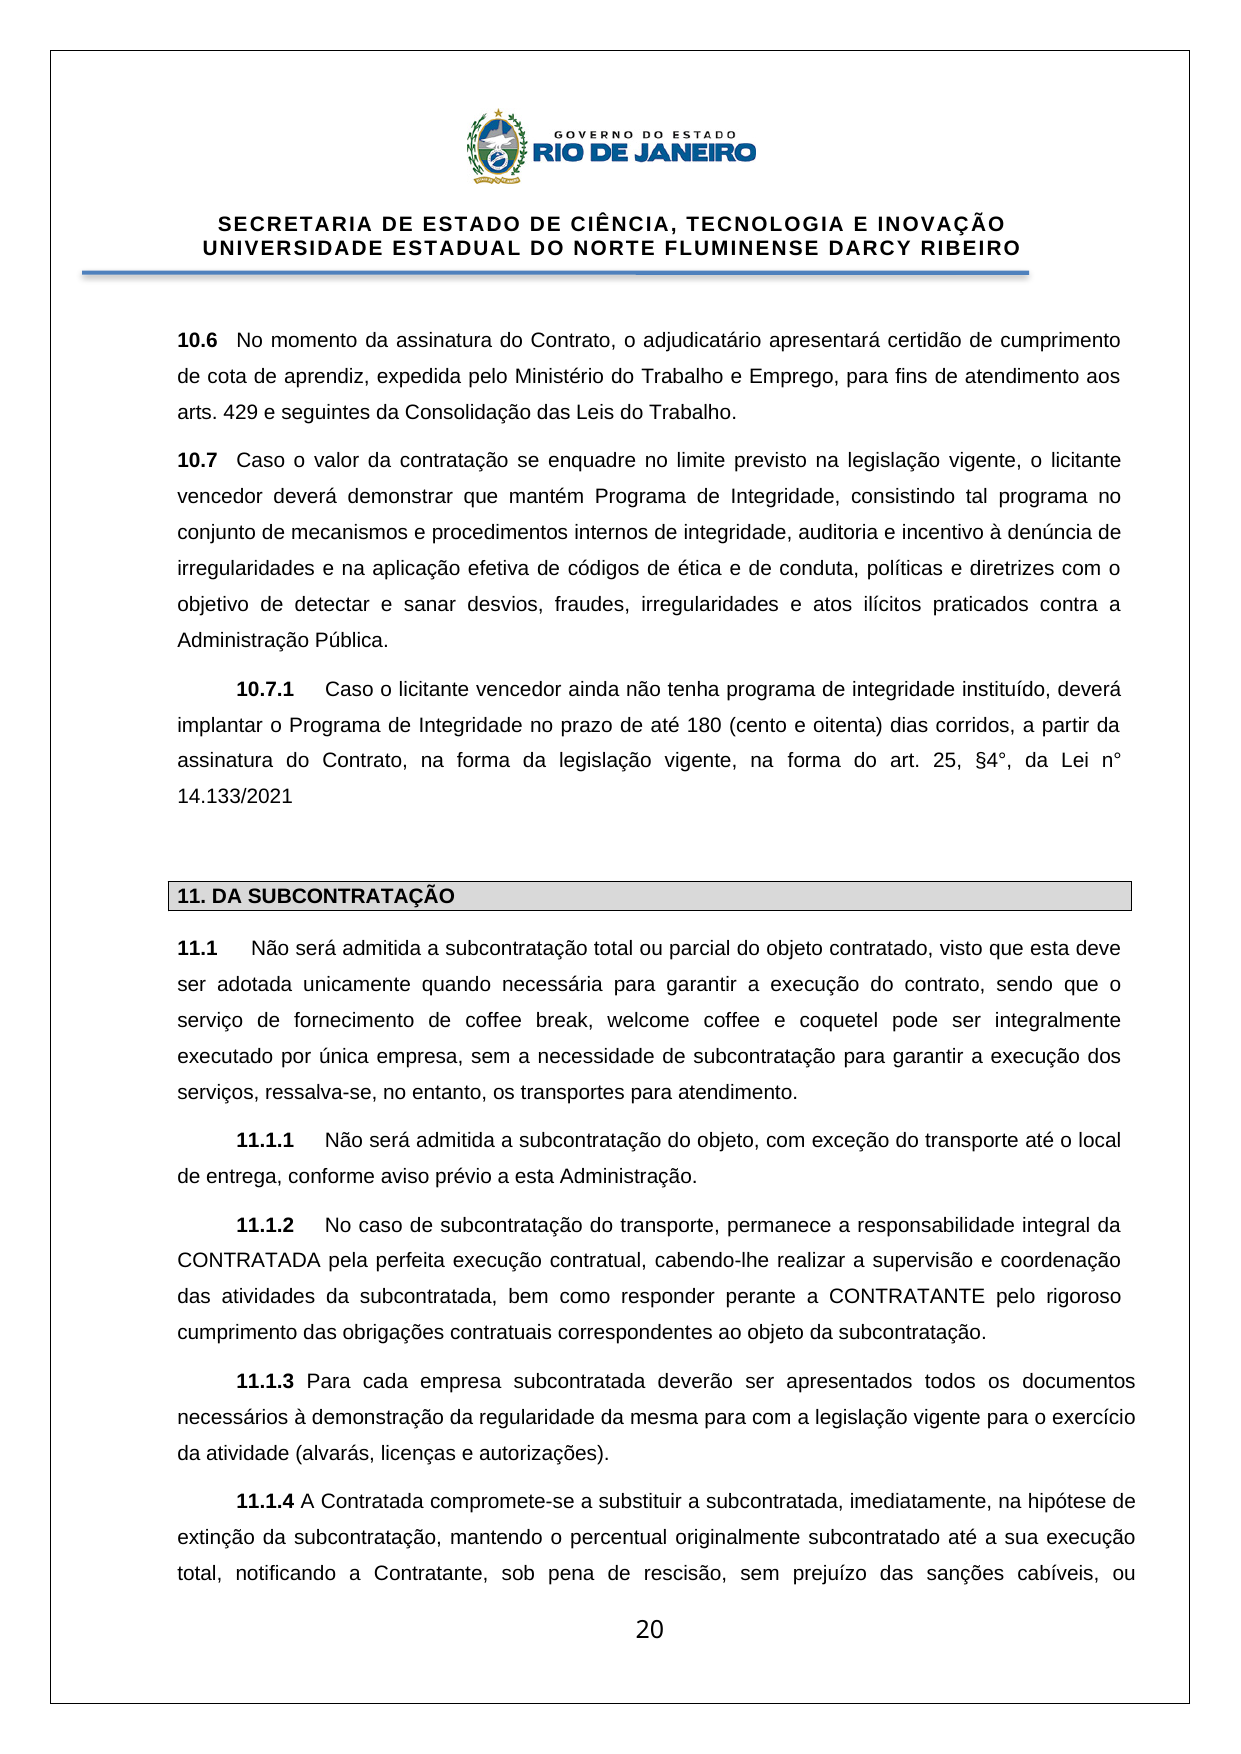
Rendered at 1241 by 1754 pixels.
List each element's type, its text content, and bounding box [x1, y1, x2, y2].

text 11.1.2 No caso de subcontratação do transporte, permanece a responsabilidade integral da CONTRATADA pela perfeita execução contratual, cabendo-lhe realizar a supervisão e coordenação das atividades da subcontratada, bem como responder perante a CONTRATANTE pelo rigoroso cumprimento das obrigações contratuais correspondentes ao objeto da subcontratação. [177, 1212, 1122, 1344]
text 11. DA SUBCONTRATAÇÃO [169, 882, 1131, 910]
text 10.7 Caso o valor da contratação se enquadre no limite previsto na legislação vigente, o licitante vencedor deverá demonstrar que mantém Programa de Integridade, consistindo tal programa no conjunto de mecanismos e procedimentos internos de integridade, auditoria e incentivo à denúncia de irregularidades e na aplicação efetiva de códigos de ética e de conduta, políticas e diretrizes com o objetivo de detectar e sanar desvios, fraudes, irregularidades e atos ilícitos praticados contra a Administração Pública. [177, 448, 1122, 652]
list 10.6 No momento da assinatura do Contrato, o adjudicatário apresentará certidão de cumprimento de cota de aprendiz, expedida pelo Ministério do Trabalho e Emprego, para fins de atendimento aos arts. 429 e seguintes da Consolidação das Leis do Trabalho. [177, 328, 1122, 424]
text 11.1 Não será admitida a subcontratação total ou parcial do objeto contratado, visto que esta deve ser adotada unicamente quando necessária para garantir a execução do contrato, sendo que o serviço de fornecimento de coffee break, welcome coffee e coquetel pode ser integralmente executado por única empresa, sem a necessidade de subcontratação para garantir a execução dos serviços, ressalva-se, no entanto, os transportes para atendimento. [177, 936, 1122, 1103]
text 11.1.1 Não será admitida a subcontratação do objeto, com exceção do transporte até o local de entrega, conforme aviso prévio a esta Administração. [177, 1128, 1122, 1188]
text 10.7.1 Caso o licitante vencedor ainda não tenha programa de integridade instituído, deverá implantar o Programa de Integridade no prazo de até 180 (cento e oitenta) dias corridos, a partir da assinatura do Contrato, na forma da legislação vigente, na forma do art. 25, §4°, da Lei n° 14.133/2021 [177, 676, 1122, 808]
list 11.1.3 Para cada empresa subcontratada deverão ser apresentados todos os documentos necessários à demonstração da regularidade da mesma para com a legislação vigente para o exercício da atividade (alvarás, licenças e autorizações). [177, 1369, 1137, 1464]
picture [467, 108, 756, 184]
